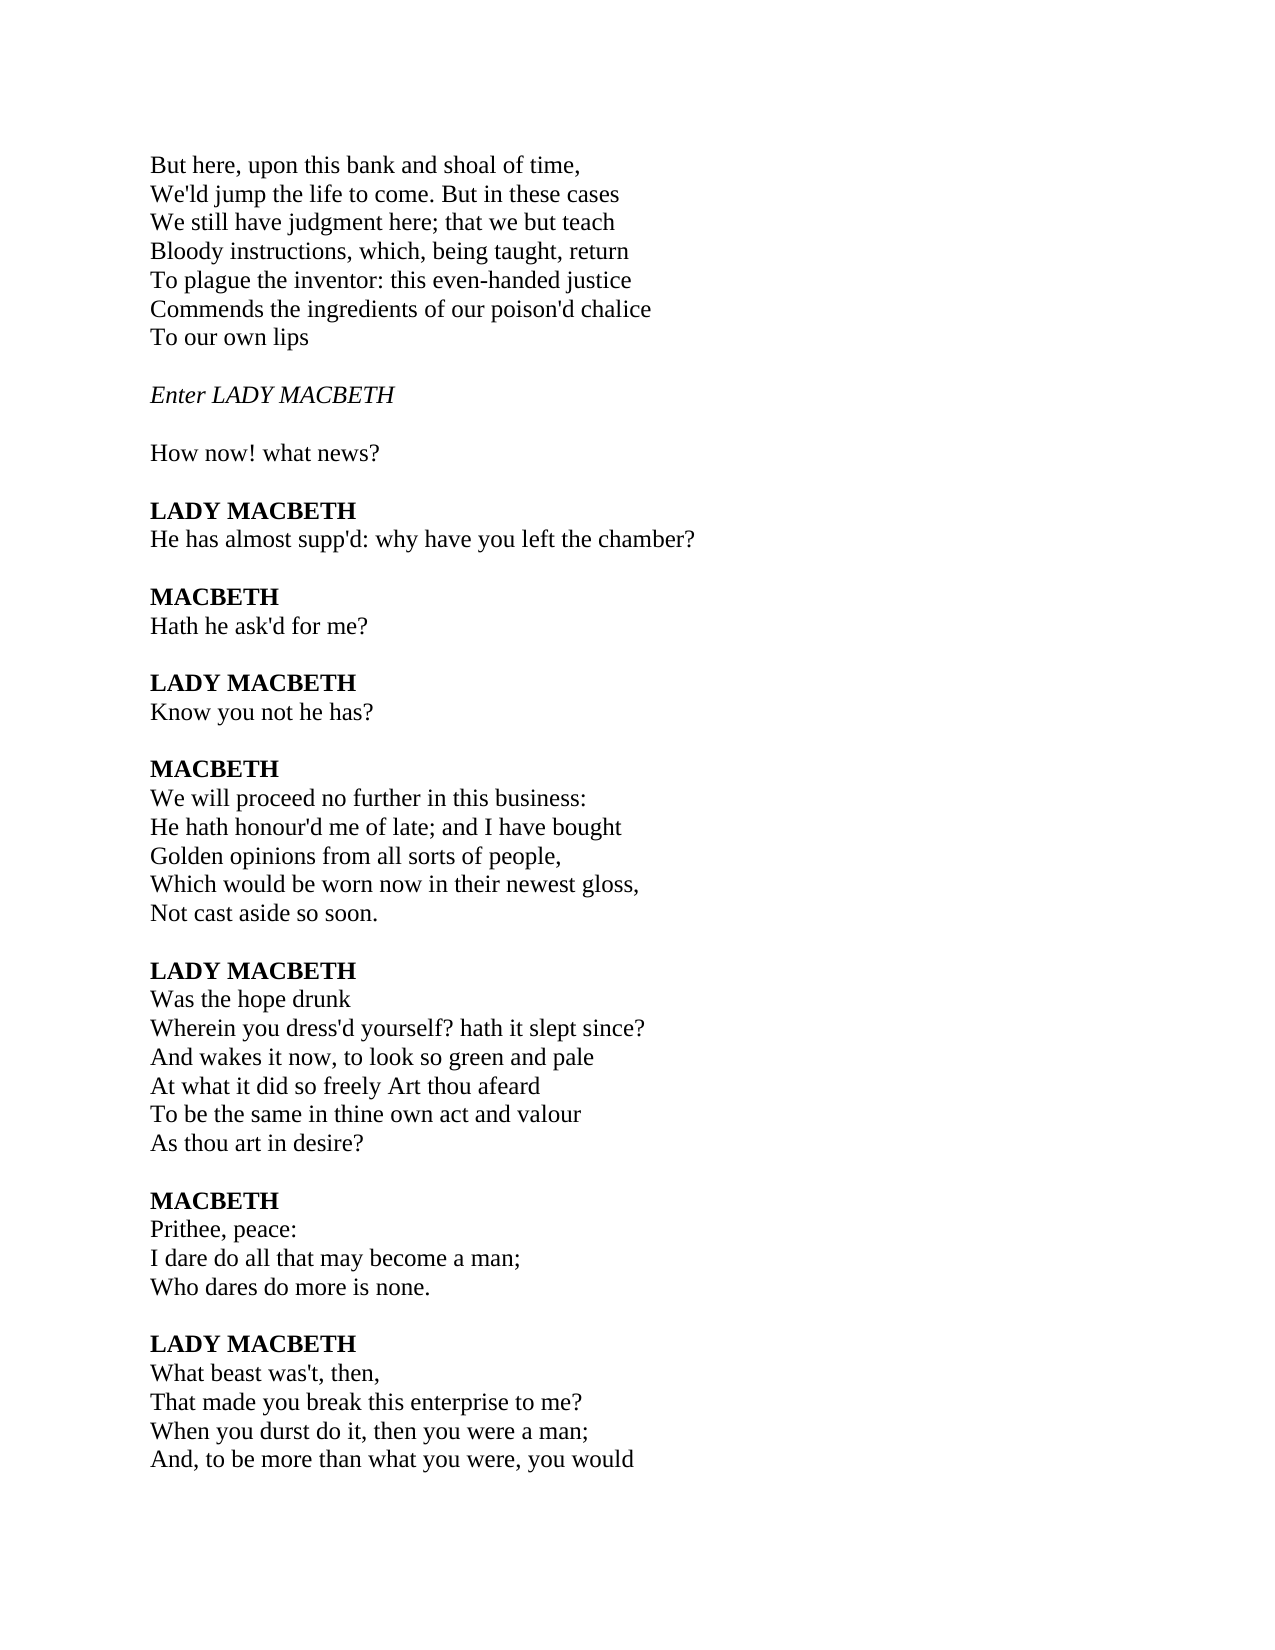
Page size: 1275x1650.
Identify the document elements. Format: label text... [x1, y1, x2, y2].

text MACBETH [150, 754, 1125, 783]
text Know you not he has? [150, 697, 1125, 726]
text Was the hope drunk Wherein you dress'd yourself? hath it slept since? And wakes it now, to look so green and pale At what it did so freely Art thou afeard To be the same in thine own act and valour As thou art in desire? [150, 984, 1125, 1157]
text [150, 150, 1125, 351]
text LADY MACBETH [150, 668, 1125, 697]
text How now! what news? [150, 438, 1125, 467]
text LADY MACBETH [150, 496, 1125, 524]
text Hath he ask'd for me? [150, 611, 1125, 639]
text He has almost supp'd: why have you left the chamber? [150, 524, 1125, 553]
text We will proceed no further in this business: He hath honour'd me of late; and I have bought Golden opinions from all sorts of people, Which would be worn now in their newest gloss, Not cast aside so soon. [150, 783, 1125, 927]
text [150, 1358, 1125, 1473]
text Prithee, peace: I dare do all that may become a man; Who dares do more is none. [150, 1214, 1125, 1301]
text LADY MACBETH [150, 956, 1125, 984]
text LADY MACBETH [150, 1329, 1125, 1358]
text MACBETH [150, 1186, 1125, 1214]
text Enter LADY MACBETH [150, 380, 1125, 409]
text MACBETH [150, 582, 1125, 611]
